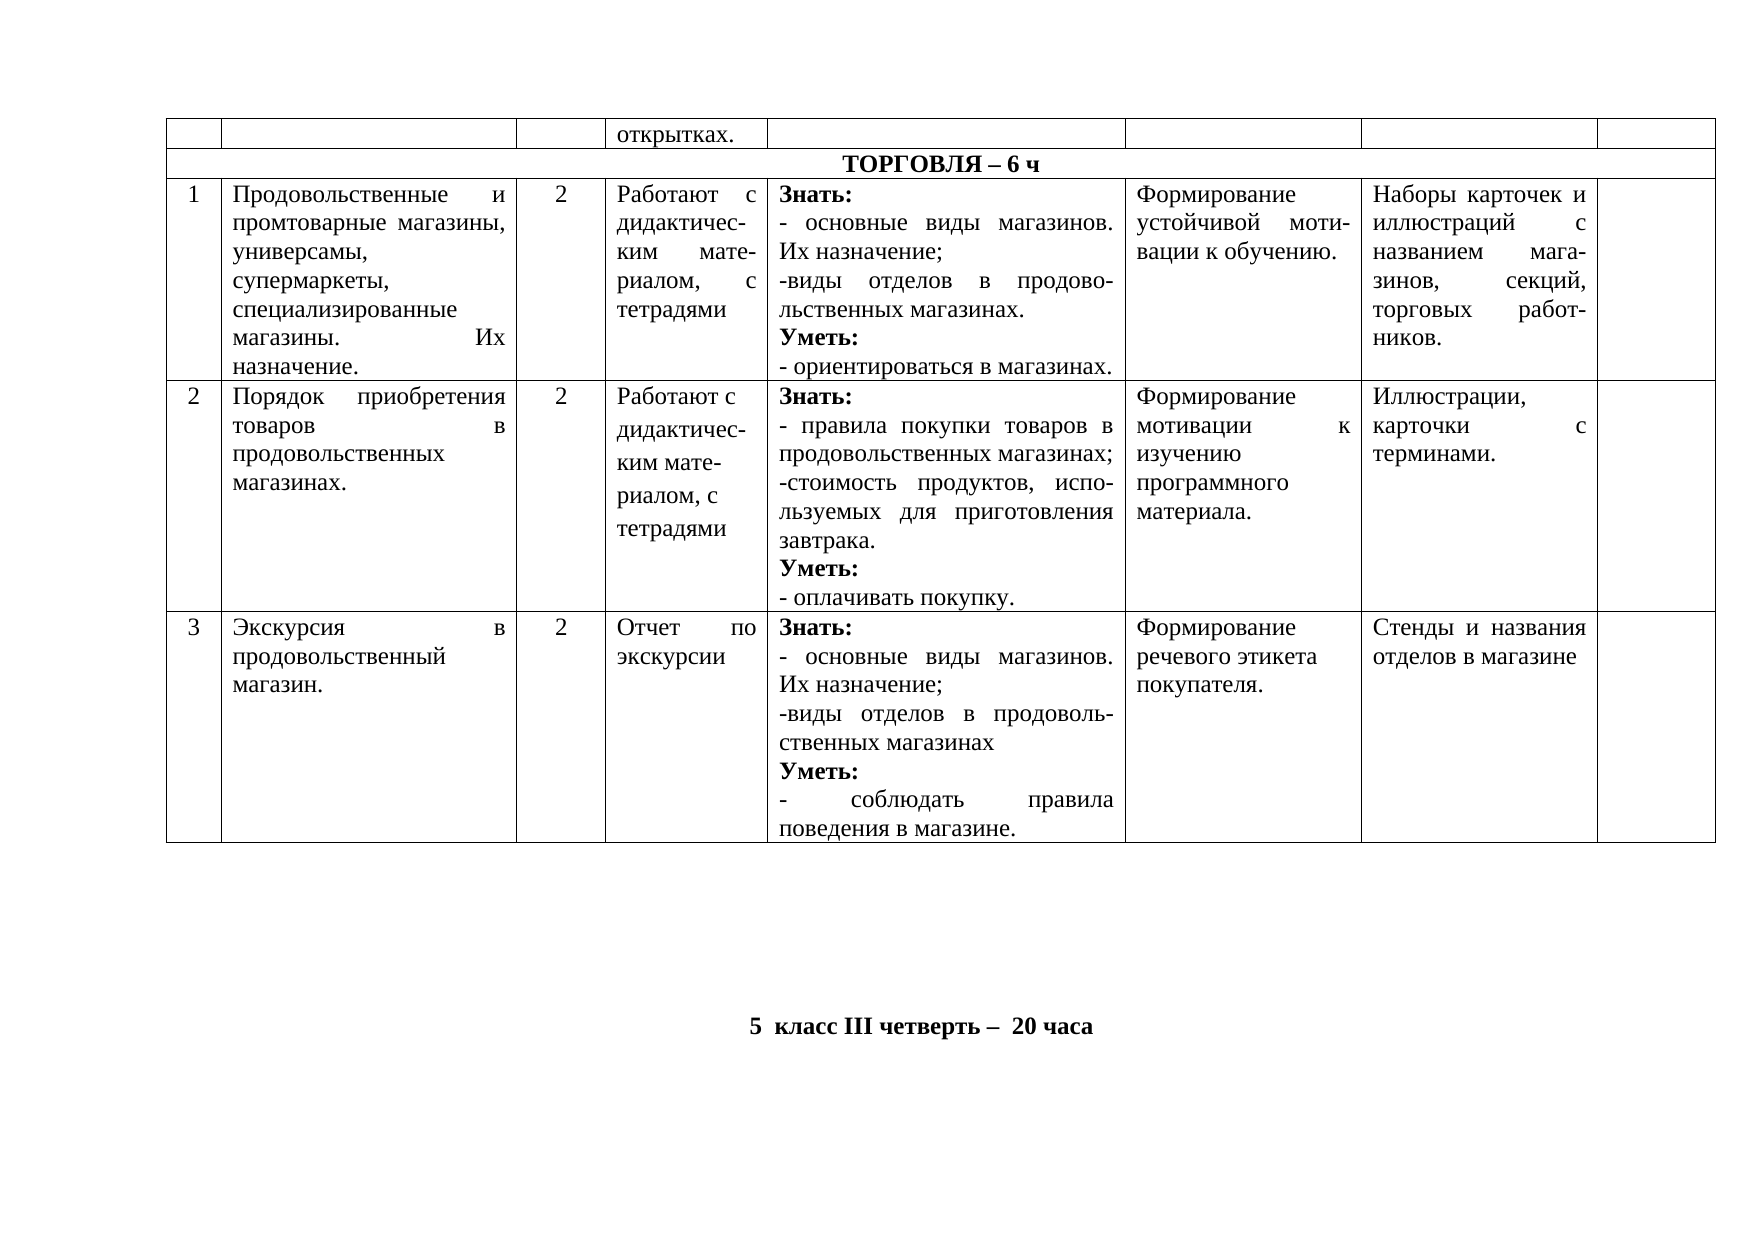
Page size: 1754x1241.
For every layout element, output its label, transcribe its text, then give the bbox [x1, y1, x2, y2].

table_cell Отчет по экскурсии [606, 612, 767, 842]
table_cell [1362, 119, 1597, 148]
table_cell Иллюстрации, карточки с терминами. [1362, 381, 1597, 611]
table_cell Знать: - основные виды магазинов. Их назначение; -виды отделов в продоволь-ственных магазинах Уметь: - соблюдать правила поведения в магазине. [768, 612, 1125, 842]
table_cell Порядок приобретения товаров в продовольственных магазинах. [222, 381, 516, 611]
table_cell 3 [167, 612, 221, 842]
table_cell 2 [517, 119, 605, 148]
table_cell Формирование мотивации к изучению программного материала. [1126, 381, 1361, 611]
table_cell 2 [167, 381, 221, 611]
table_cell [768, 119, 1125, 148]
text 5 класс III четверть – 20 часа [177, 1011, 1665, 1040]
table_cell 4 [167, 119, 221, 148]
table_cell [1598, 179, 1715, 380]
table_cell [1598, 381, 1715, 611]
table_cell [1598, 612, 1715, 842]
table_cell Продовольственные и промтоварные магазины, универсамы, супермаркеты, специализированные магазины. Их назначение. [222, 179, 516, 380]
table_cell 2 [517, 612, 605, 842]
table_cell Работают с дидактичес-ким мате-риалом, с тетрадями [606, 381, 767, 611]
table_cell Наборы карточек и иллюстраций с названием мага-зинов, секций, торговых работ-ников. [1362, 179, 1597, 380]
table_cell 2 [517, 179, 605, 380]
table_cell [222, 119, 516, 148]
table_cell Стенды и названия отделов в магазине [1362, 612, 1597, 842]
table_cell Формирование речевого этикета покупателя. [1126, 612, 1361, 842]
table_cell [606, 119, 767, 148]
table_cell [1126, 119, 1361, 148]
table_cell Работают с дидактичес-ким мате-риалом, с тетрадями [606, 179, 767, 380]
table_cell ТОРГОВЛЯ – 6 ч [167, 149, 1715, 178]
table_cell Экскурсия в продовольственный магазин. [222, 612, 516, 842]
table_cell Знать: - основные виды магазинов. Их назначение; -виды отделов в продово-льственных магазинах. Уметь: - ориентироваться в магазинах. [768, 179, 1125, 380]
table_cell Формирование устойчивой моти-вации к обучению. [1126, 179, 1361, 380]
table_cell [1598, 119, 1715, 148]
table_cell 2 [517, 381, 605, 611]
table_cell 1 [167, 179, 221, 380]
table_cell Знать: - правила покупки товаров в продовольственных магазинах; -стоимость продуктов, испо-льзуемых для приготовления завтрака. Уметь: - оплачивать покупку. [768, 381, 1125, 611]
